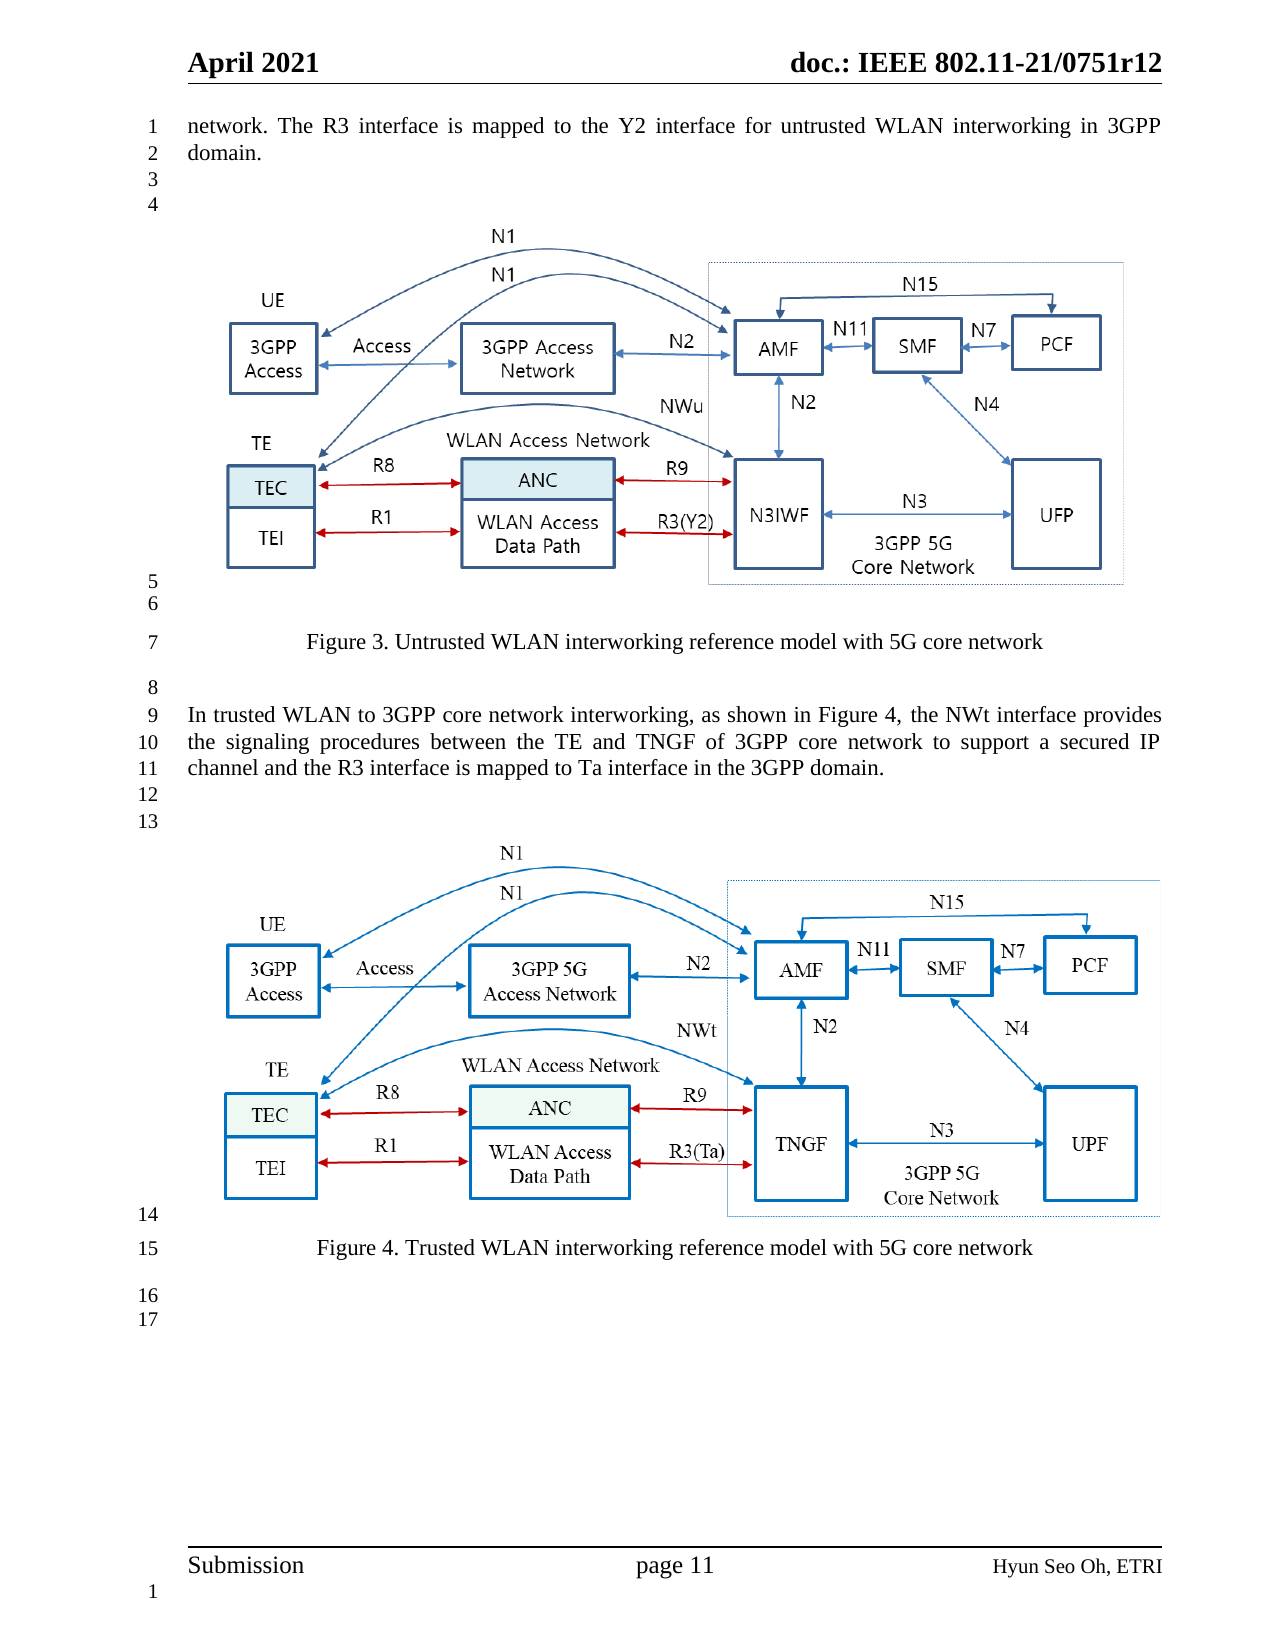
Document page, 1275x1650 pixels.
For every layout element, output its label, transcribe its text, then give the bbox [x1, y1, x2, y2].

text Figure 4. Trusted WLAN interworking reference model with 5G core network [187, 1234, 1162, 1260]
picture [226, 217, 1124, 589]
text In trusted WLAN to 3GPP core network interworking, as shown in Figure 4, the NWt interface provides the signaling procedures between the TE and TNGF of 3GPP core network to support a secured IP channel and the R3 interface is mapped to Ta interface in the 3GPP domain. [187, 701, 1162, 780]
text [187, 112, 1162, 165]
picture [190, 833, 1161, 1222]
text Figure 3. Untrusted WLAN interworking reference model with 5G core network [187, 628, 1162, 654]
